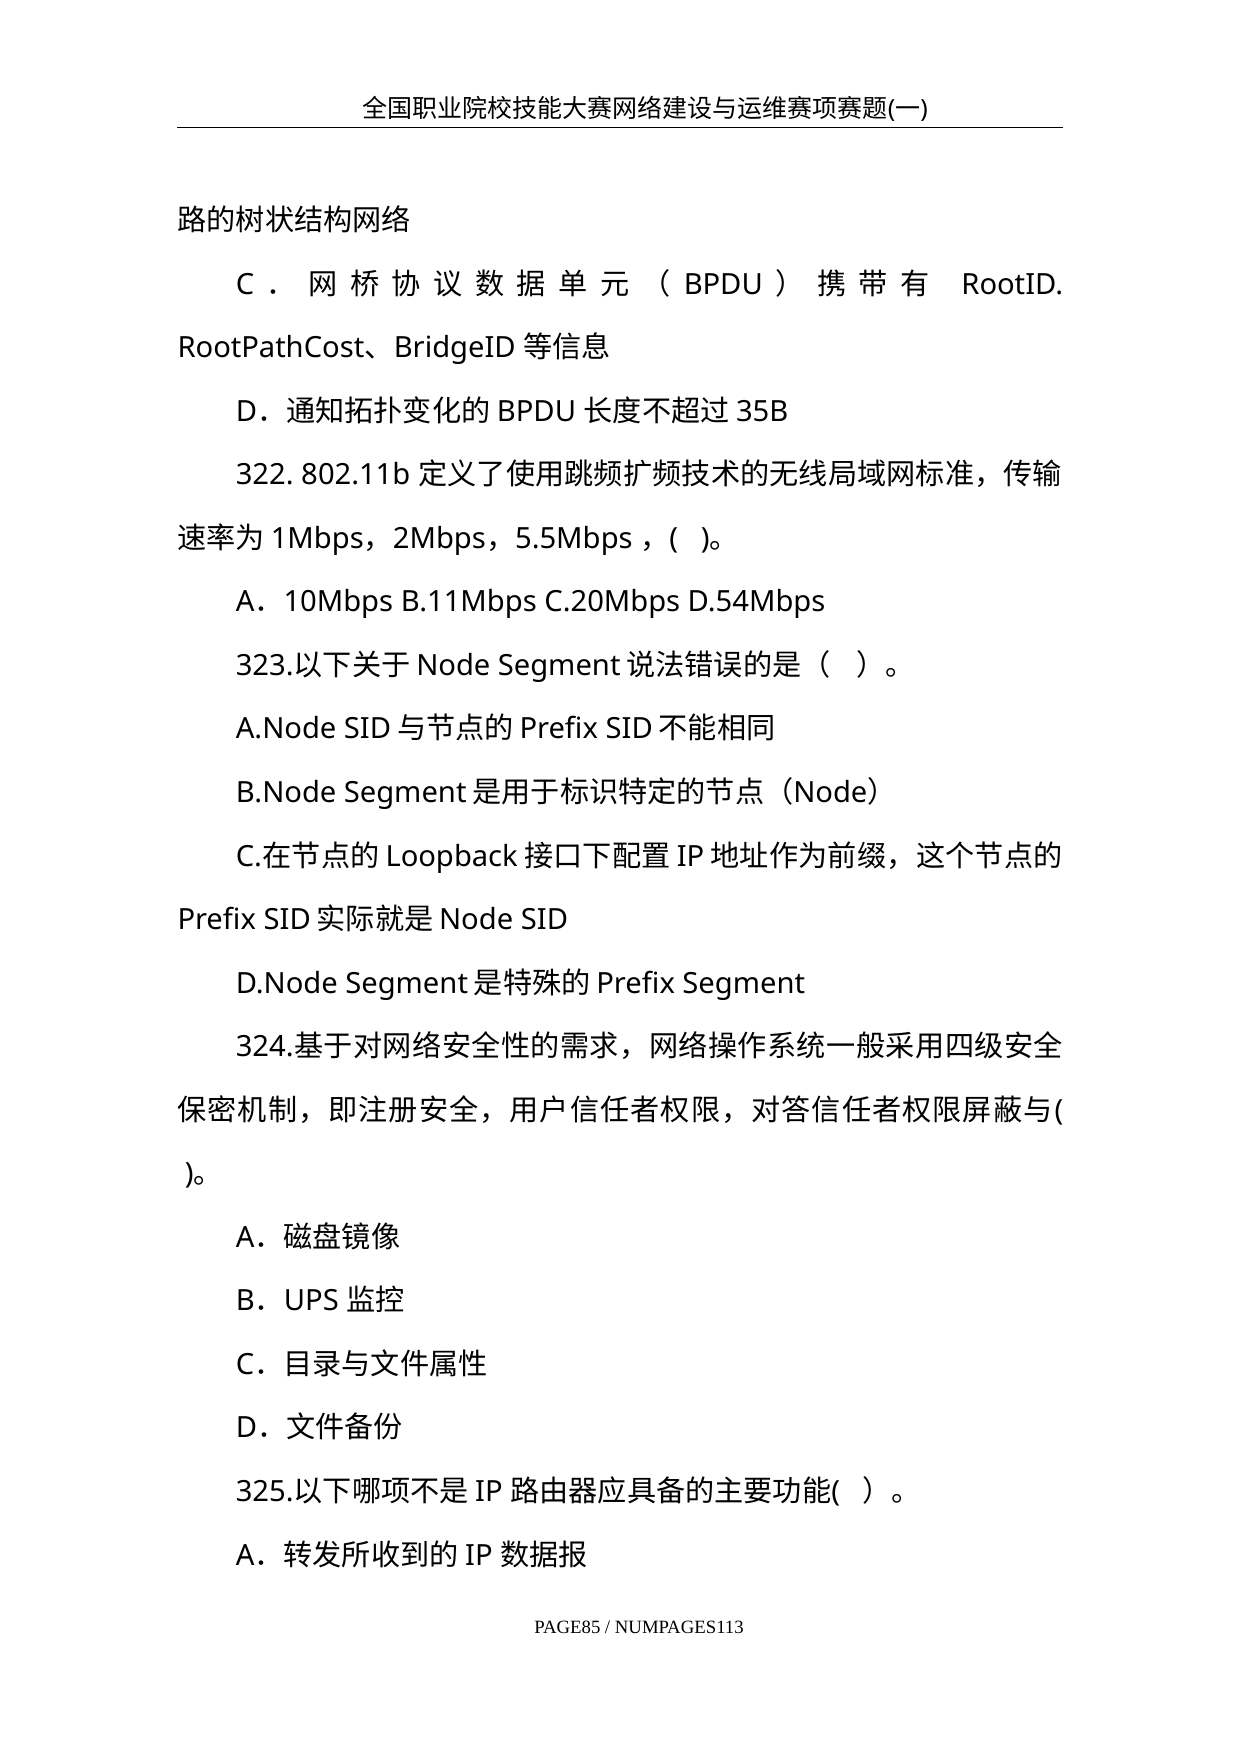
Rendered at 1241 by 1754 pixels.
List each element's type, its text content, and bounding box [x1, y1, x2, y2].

text A．10Mbps B.11Mbps C.20Mbps D.54Mbps [177, 578, 1063, 620]
text D．通知拓扑变化的 BPDU 长度不超过 35B [177, 387, 1063, 430]
text A．磁盘镜像 [177, 1213, 1063, 1256]
text A．转发所收到的 IP 数据报 [177, 1531, 1063, 1573]
text 324.基于对网络安全性的需求，网络操作系统一般采用四级安全保密机制，即注册安全，用户信任者权限，对答信任者权限屏蔽与( )。 [177, 1023, 1063, 1192]
text A.Node SID与节点的Prefix SID不能相同 [177, 705, 1063, 747]
text C.在节点的Loopback接口下配置IP地址作为前缀，这个节点的Prefix SID实际就是Node SID [177, 832, 1063, 938]
text 322. 802.11b 定义了使用跳频扩频技术的无线局域网标准，传输速率为1Mbps，2Mbps，5.5Mbps ，( )。 [177, 451, 1063, 557]
text 323.以下关于Node Segment说法错误的是（ ）。 [177, 642, 1063, 684]
text B.Node Segment是用于标识特定的节点（Node） [177, 769, 1063, 811]
text 325.以下哪项不是 IP 路由器应具备的主要功能( ）。 [177, 1468, 1063, 1510]
text C．目录与文件属性 [177, 1341, 1063, 1383]
text D.Node Segment是特殊的Prefix Segment [177, 959, 1063, 1002]
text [177, 197, 1063, 239]
text D．文件备份 [177, 1404, 1063, 1446]
text C．网桥协议数据单元（BPDU）携带有 RootID. RootPathCost、BridgeID 等信息 [177, 260, 1063, 366]
text B．UPS 监控 [177, 1277, 1063, 1319]
